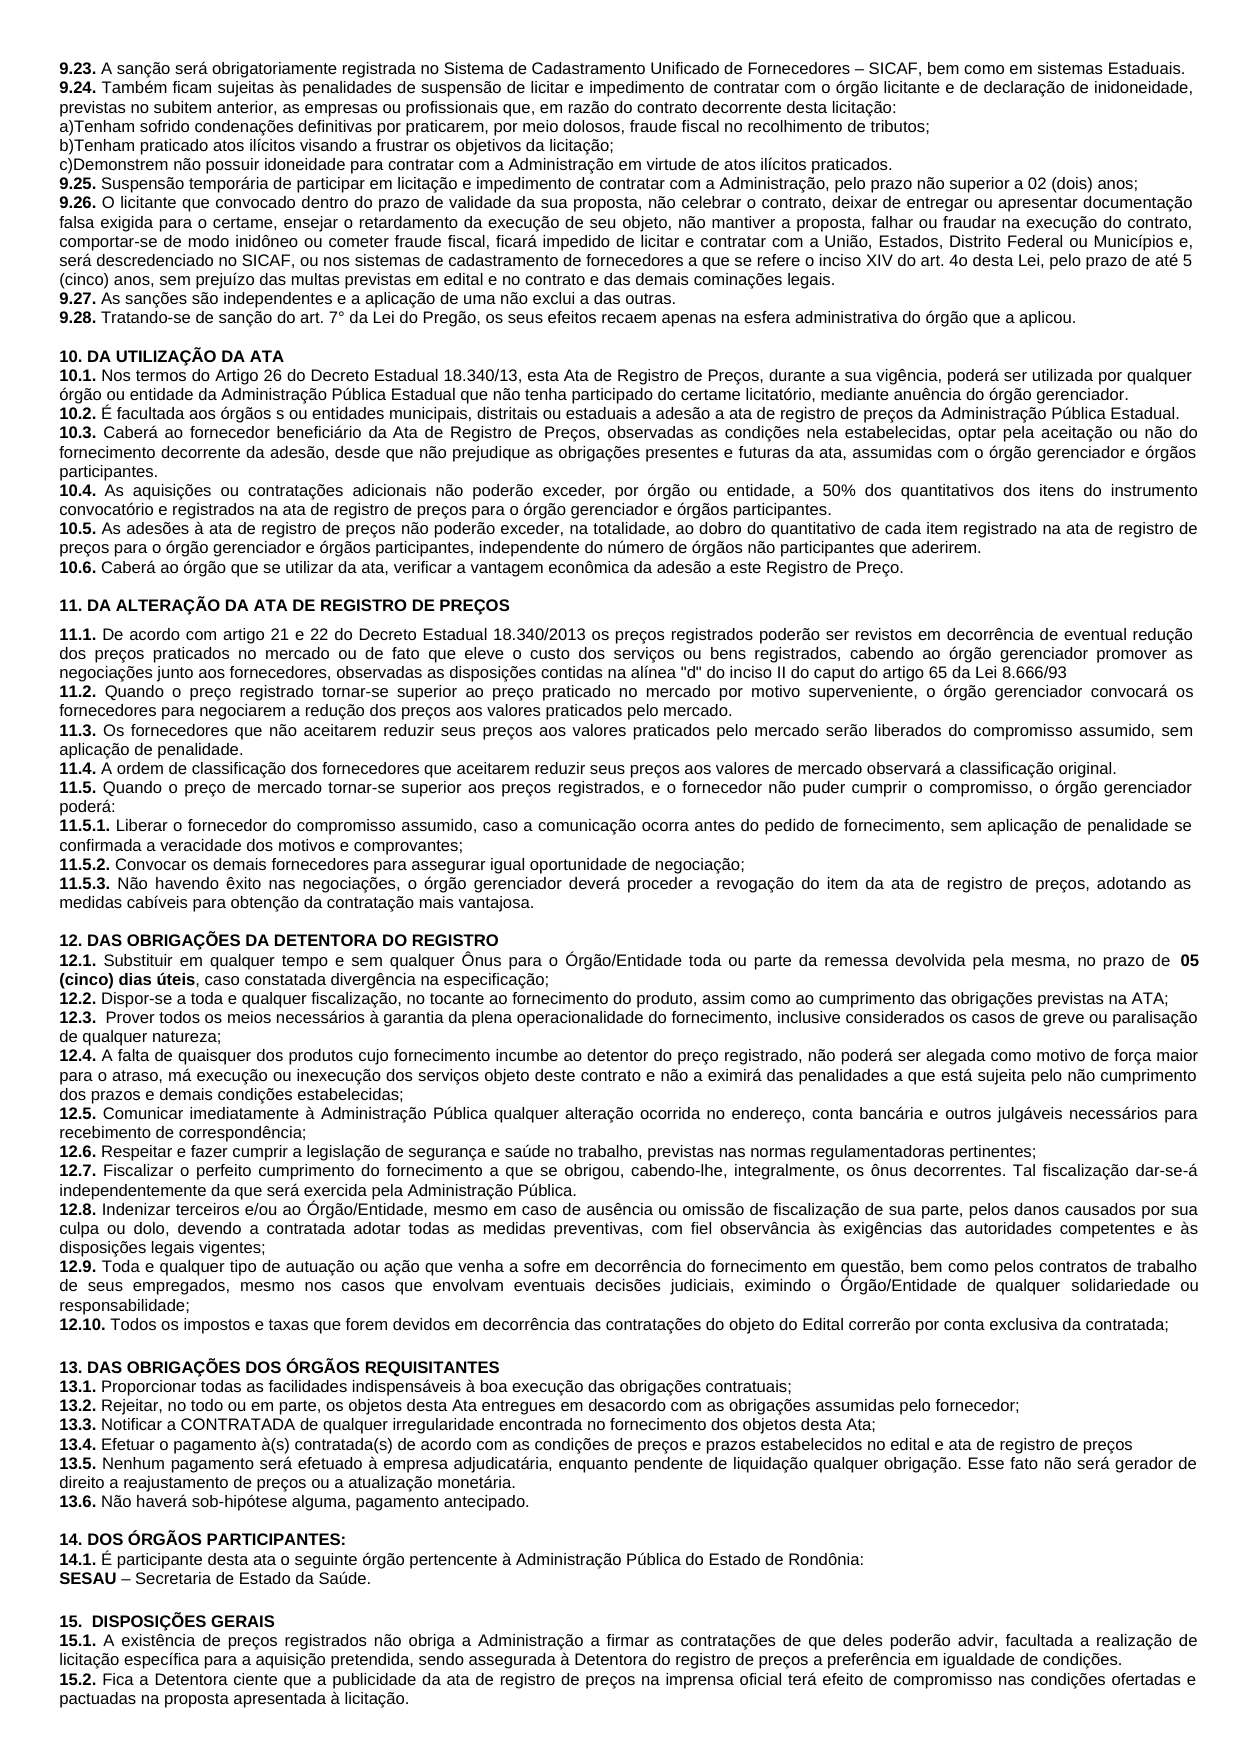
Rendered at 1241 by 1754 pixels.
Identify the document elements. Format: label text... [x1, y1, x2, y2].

text 13.3. Notificar a CONTRATADA de qualquer irregularidade encontrada no fornecimento dos objetos desta Ata; [59, 1415, 1199, 1434]
text 11.3. Os fornecedores que não aceitarem reduzir seus preços aos valores praticados pelo mercado serão liberados do compromisso assumido, sem aplicação de penalidade. [59, 720, 1194, 759]
text 11.5.2. Convocar os demais fornecedores para assegurar igual oportunidade de negociação; [59, 854, 1194, 874]
text 14. DOS ÓRGÃOS PARTICIPANTES: [59, 1530, 1194, 1549]
text 11.5. Quando o preço de mercado tornar-se superior aos preços registrados, e o fornecedor não puder cumprir o compromisso, o órgão gerenciador poderá: [59, 778, 1194, 816]
text 12.2. Dispor-se a toda e qualquer fiscalização, no tocante ao fornecimento do produto, assim como ao cumprimento das obrigações previstas na ATA; [59, 989, 1199, 1008]
text 13.2. Rejeitar, no todo ou em parte, os objetos desta Ata entregues em desacordo com as obrigações assumidas pelo fornecedor; [59, 1396, 1199, 1415]
text 12.7. Fiscalizar o perfeito cumprimento do fornecimento a que se obrigou, cabendo-lhe, integralmente, os ônus decorrentes. Tal fiscalização dar-se-á independentemente da que será exercida pela Administração Pública. [59, 1161, 1199, 1199]
text 10.6. Caberá ao órgão que se utilizar da ata, verificar a vantagem econômica da adesão a este Registro de Preço. [59, 557, 1199, 577]
text 12.4. A falta de quaisquer dos produtos cujo fornecimento incumbe ao detentor do preço registrado, não poderá ser alegada como motivo de força maior para o atraso, má execução ou inexecução dos serviços objeto deste contrato e não a eximirá das penalidades a que está sujeita pelo não cumprimento dos prazos e demais condições estabelecidas; [59, 1046, 1199, 1104]
text 9.26. O licitante que convocado dentro do prazo de validade da sua proposta, não celebrar o contrato, deixar de entregar ou apresentar documentação falsa exigida para o certame, ensejar o retardamento da execução de seu objeto, não mantiver a proposta, falhar ou fraudar na execução do contrato, comportar-se de modo inidôneo ou cometer fraude fiscal, ficará impedido de licitar e contratar com a União, Estados, Distrito Federal ou Municípios e, será descredenciado no SICAF, ou nos sistemas de cadastramento de fornecedores a que se refere o inciso XIV do art. 4o desta Lei, pelo prazo de até 5 (cinco) anos, sem prejuízo das multas previstas em edital e no contrato e das demais cominações legais. [59, 193, 1194, 289]
text 11.5.1. Liberar o fornecedor do compromisso assumido, caso a comunicação ocorra antes do pedido de fornecimento, sem aplicação de penalidade se confirmada a veracidade dos motivos e comprovantes; [59, 816, 1194, 854]
text 12.5. Comunicar imediatamente à Administração Pública qualquer alteração ocorrida no endereço, conta bancária e outros julgáveis necessários para recebimento de correspondência; [59, 1104, 1199, 1142]
text 12.10. Todos os impostos e taxas que forem devidos em decorrência das contratações do objeto do Edital correrão por conta exclusiva da contratada; [59, 1314, 1199, 1334]
text a)Tenham sofrido condenações definitivas por praticarem, por meio dolosos, fraude fiscal no recolhimento de tributos; [59, 117, 1194, 136]
text 13. DAS OBRIGAÇÕES DOS ÓRGÃOS REQUISITANTES [59, 1358, 1199, 1377]
text 15.1. A existência de preços registrados não obriga a Administração a firmar as contratações de que deles poderão advir, facultada a realização de licitação específica para a aquisição pretendida, sendo assegurada à Detentora do registro de preços a preferência em igualdade de condições. [59, 1631, 1199, 1669]
text 9.27. As sanções são independentes e a aplicação de uma não exclui a das outras. [59, 289, 1194, 308]
text 13.1. Proporcionar todas as facilidades indispensáveis à boa execução das obrigações contratuais; [59, 1377, 1199, 1396]
text 10.2. É facultada aos órgãos s ou entidades municipais, distritais ou estaduais a adesão a ata de registro de preços da Administração Pública Estadual. [59, 404, 1194, 423]
text 12.6. Respeitar e fazer cumprir a legislação de segurança e saúde no trabalho, previstas nas normas regulamentadoras pertinentes; [59, 1142, 1199, 1161]
text 12.9. Toda e qualquer tipo de autuação ou ação que venha a sofre em decorrência do fornecimento em questão, bem como pelos contratos de trabalho de seus empregados, mesmo nos casos que envolvam eventuais decisões judiciais, eximindo o Órgão/Entidade de qualquer solidariedade ou responsabilidade; [59, 1257, 1199, 1314]
text 13.5. Nenhum pagamento será efetuado à empresa adjudicatária, enquanto pendente de liquidação qualquer obrigação. Esse fato não será gerador de direito a reajustamento de preços ou a atualização monetária. [59, 1453, 1199, 1492]
text 12.1. Substituir em qualquer tempo e sem qualquer Ônus para o Órgão/Entidade toda ou parte da remessa devolvida pela mesma, no prazo de 05 (cinco) dias úteis, caso constatada divergência na especificação; [59, 950, 1199, 989]
text 10.1. Nos termos do Artigo 26 do Decreto Estadual 18.340/13, esta Ata de Registro de Preços, durante a sua vigência, poderá ser utilizada por qualquer órgão ou entidade da Administração Pública Estadual que não tenha participado do certame licitatório, mediante anuência do órgão gerenciador. [59, 366, 1194, 404]
text 11. DA ALTERAÇÃO DA ATA DE REGISTRO DE PREÇOS [59, 596, 1199, 615]
text 11.2. Quando o preço registrado tornar-se superior ao preço praticado no mercado por motivo superveniente, o órgão gerenciador convocará os fornecedores para negociarem a redução dos preços aos valores praticados pelo mercado. [59, 682, 1194, 720]
text 12.3. Prover todos os meios necessários à garantia da plena operacionalidade do fornecimento, inclusive considerados os casos de greve ou paralisação de qualquer natureza; [59, 1008, 1199, 1046]
text 9.28. Tratando-se de sanção do art. 7° da Lei do Pregão, os seus efeitos recaem apenas na esfera administrativa do órgão que a aplicou. [59, 308, 1194, 327]
text 13.6. Não haverá sob-hipótese alguma, pagamento antecipado. [59, 1492, 1199, 1511]
text 9.24. Também ficam sujeitas às penalidades de suspensão de licitar e impedimento de contratar com o órgão licitante e de declaração de inidoneidade, previstas no subitem anterior, as empresas ou profissionais que, em razão do contrato decorrente desta licitação: [59, 78, 1194, 117]
text 11.5.3. Não havendo êxito nas negociações, o órgão gerenciador deverá proceder a revogação do item da ata de registro de preços, adotando as medidas cabíveis para obtenção da contratação mais vantajosa. [59, 874, 1194, 912]
text 12.8. Indenizar terceiros e/ou ao Órgão/Entidade, mesmo em caso de ausência ou omissão de fiscalização de sua parte, pelos danos causados por sua culpa ou dolo, devendo a contratada adotar todas as medidas preventivas, com fiel observância às exigências das autoridades competentes e às disposições legais vigentes; [59, 1199, 1199, 1257]
text 15. DISPOSIÇÕES GERAIS [59, 1612, 1199, 1631]
text 13.4. Efetuar o pagamento à(s) contratada(s) de acordo com as condições de preços e prazos estabelecidos no edital e ata de registro de preços [59, 1434, 1199, 1453]
text b)Tenham praticado atos ilícitos visando a frustrar os objetivos da licitação; [59, 136, 1194, 155]
text 10. DA UTILIZAÇÃO DA ATA [59, 347, 1194, 366]
text c)Demonstrem não possuir idoneidade para contratar com a Administração em virtude de atos ilícitos praticados. [59, 155, 1194, 174]
list 10.4. As aquisições ou contratações adicionais não poderão exceder, por órgão ou entidade, a 50% dos quantitativos dos itens do instrumento convocatório e registrados na ata de registro de preços para o órgão gerenciador e órgãos participantes. [59, 481, 1199, 519]
text 9.25. Suspensão temporária de participar em licitação e impedimento de contratar com a Administração, pelo prazo não superior a 02 (dois) anos; [59, 174, 1194, 193]
text 12. DAS OBRIGAÇÕES DA DETENTORA DO REGISTRO [59, 931, 1199, 950]
list 10.5. As adesões à ata de registro de preços não poderão exceder, na totalidade, ao dobro do quantitativo de cada item registrado na ata de registro de preços para o órgão gerenciador e órgãos participantes, independente do número de órgãos não participantes que aderirem. [59, 519, 1199, 557]
text 15.2. Fica a Detentora ciente que a publicidade da ata de registro de preços na imprensa oficial terá efeito de compromisso nas condições ofertadas e pactuadas na proposta apresentada à licitação. [59, 1669, 1199, 1708]
text 11.1. De acordo com artigo 21 e 22 do Decreto Estadual 18.340/2013 os preços registrados poderão ser revistos em decorrência de eventual redução dos preços praticados no mercado ou de fato que eleve o custo dos serviços ou bens registrados, cabendo ao órgão gerenciador promover as negociações junto aos fornecedores, observadas as disposições contidas na alínea "d" do inciso II do caput do artigo 65 da Lei 8.666/93 [59, 624, 1194, 682]
list 10.3. Caberá ao fornecedor beneficiário da Ata de Registro de Preços, observadas as condições nela estabelecidas, optar pela aceitação ou não do fornecimento decorrente da adesão, desde que não prejudique as obrigações presentes e futuras da ata, assumidas com o órgão gerenciador e órgãos participantes. [59, 423, 1199, 481]
text 14.1. É participante desta ata o seguinte órgão pertencente à Administração Pública do Estado de Rondônia: [59, 1549, 1194, 1568]
text 9.23. A sanção será obrigatoriamente registrada no Sistema de Cadastramento Unificado de Fornecedores – SICAF, bem como em sistemas Estaduais. [59, 59, 1194, 78]
text SESAU – Secretaria de Estado da Saúde. [59, 1568, 1199, 1588]
text 11.4. A ordem de classificação dos fornecedores que aceitarem reduzir seus preços aos valores de mercado observará a classificação original. [59, 759, 1194, 778]
